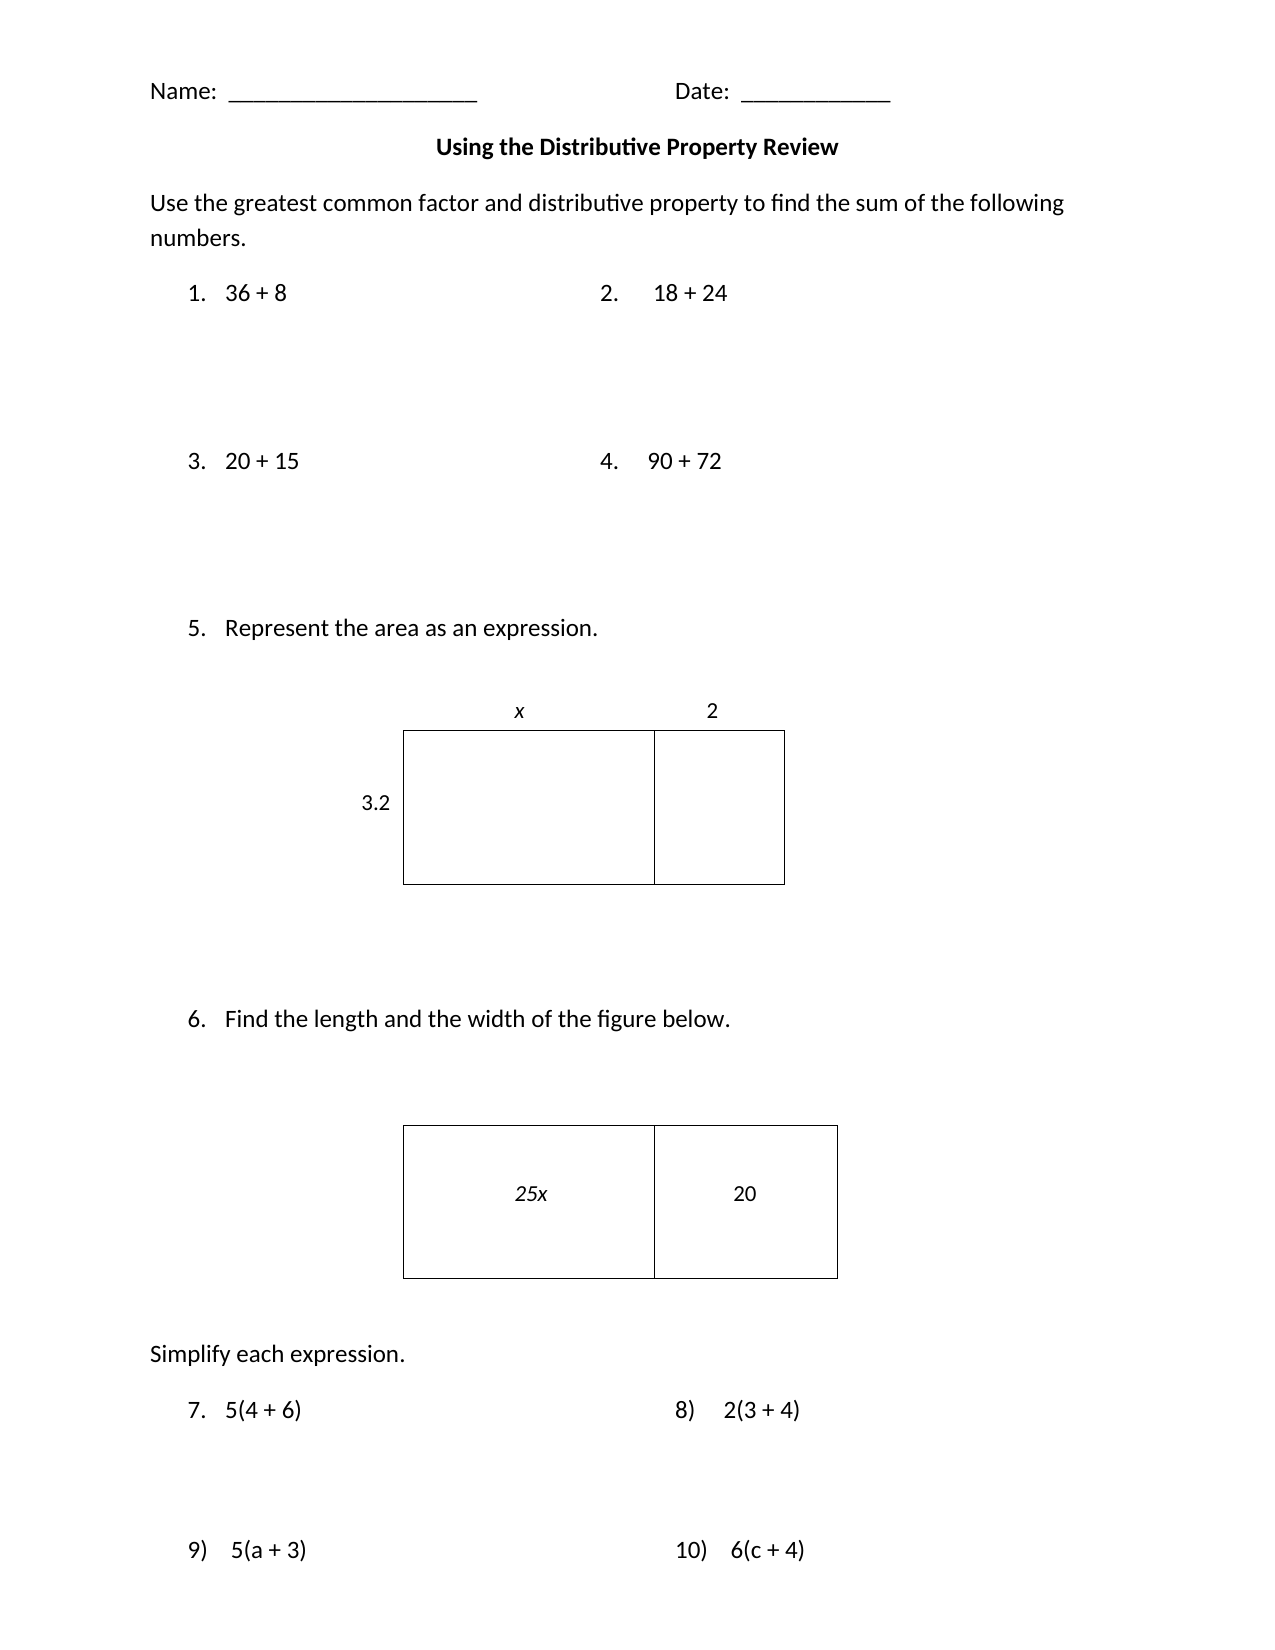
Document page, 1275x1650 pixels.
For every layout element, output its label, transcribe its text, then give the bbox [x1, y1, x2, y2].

text Using the Distributive Property Review [150, 131, 1125, 161]
list 36 + 8 2. 18 + 24 [187, 277, 1125, 308]
text Name: ____________________ Date: ____________ [150, 75, 1125, 106]
list 5(a + 3) 10) 6(c + 4) [187, 1534, 1125, 1565]
list Represent the area as an expression. [187, 612, 1125, 643]
text Simplify each expression. [150, 1338, 1125, 1369]
text Use the greatest common factor and distributive property to find the sum of the following numbers. [150, 187, 1125, 252]
list 20 + 15 4. 90 + 72 [187, 445, 1125, 476]
list 5(4 + 6) 8) 2(3 + 4) [187, 1394, 1125, 1425]
list Find the length and the width of the figure below. [187, 1003, 1125, 1034]
